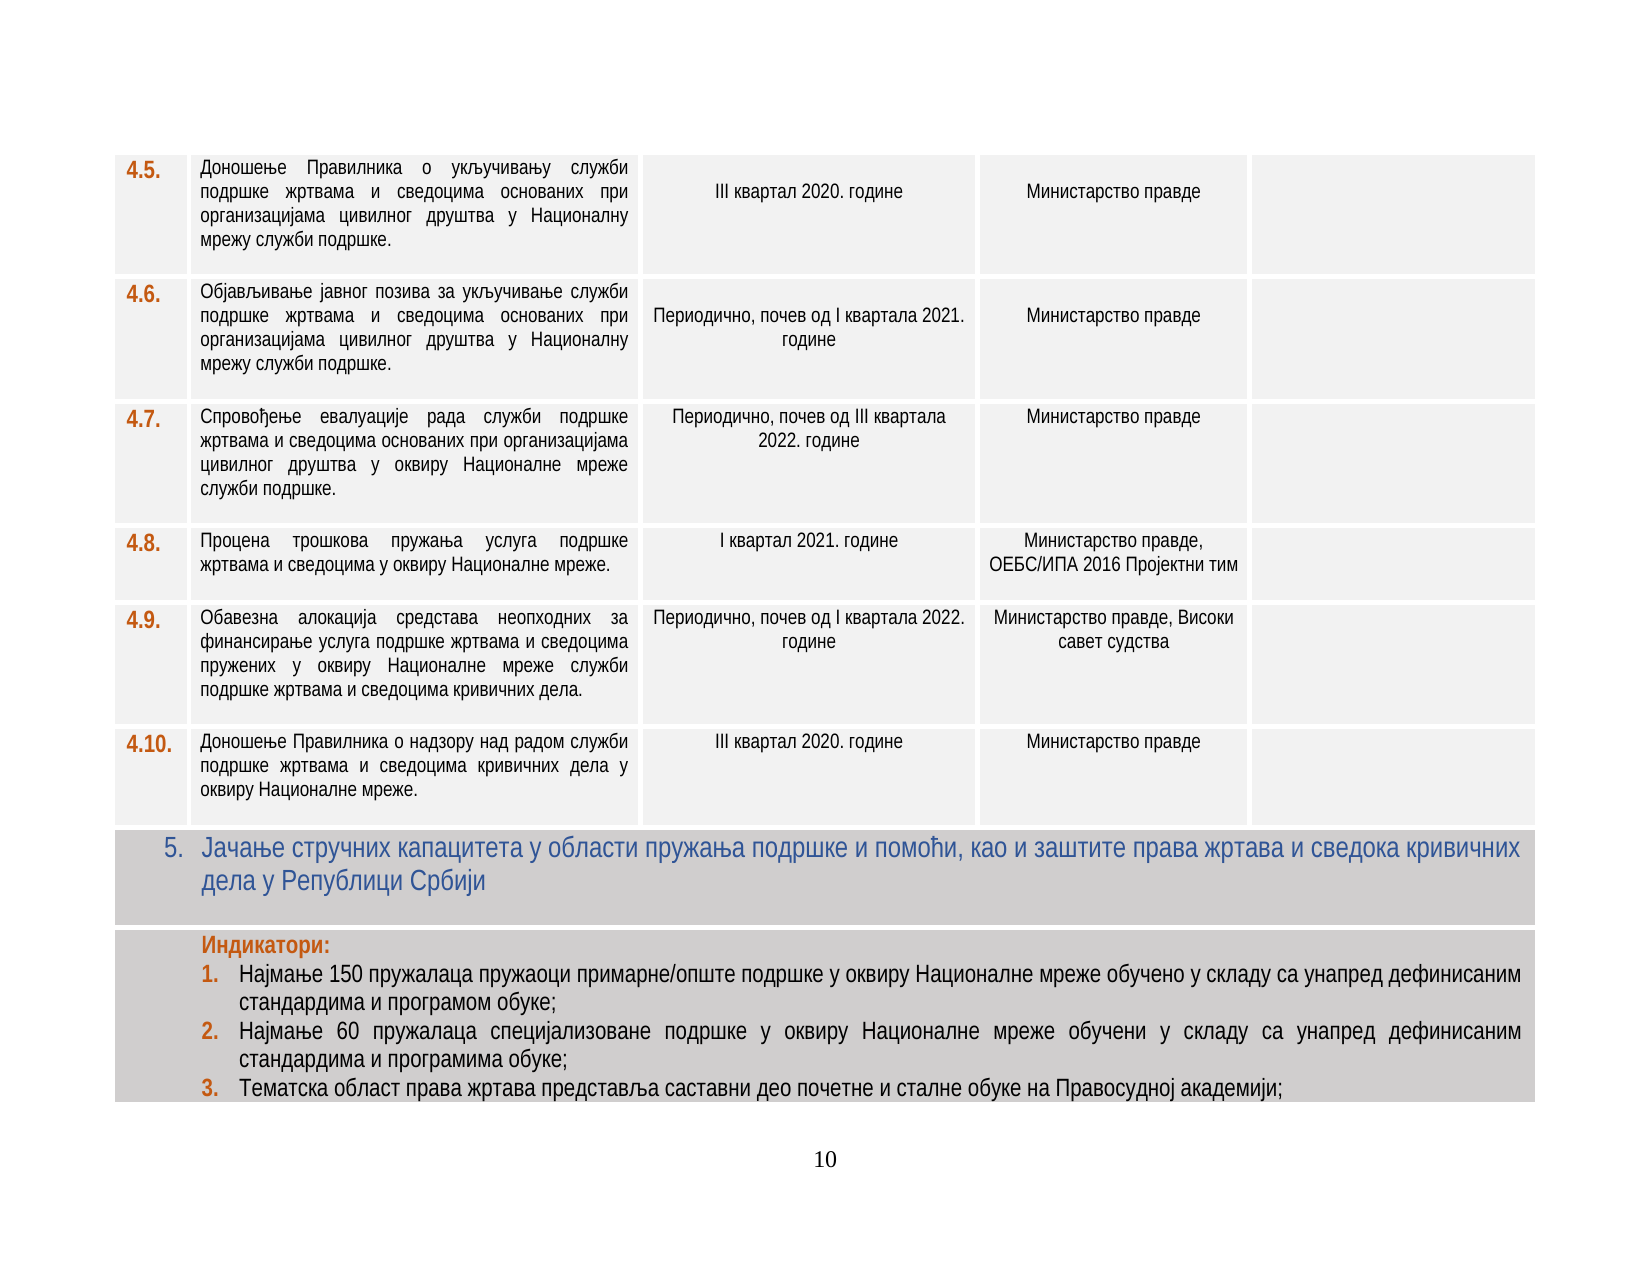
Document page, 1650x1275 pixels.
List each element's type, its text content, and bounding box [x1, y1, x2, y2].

table_cell [1252, 279, 1535, 399]
table_cell Периодично, почев од I квартала 2021. године [643, 279, 975, 399]
table_cell Објављивање јавног позива за укључивање служби подршке жртвама и сведоцима основаних при организацијама цивилног друштва у Националну мрежу служби подршке. [191, 279, 638, 399]
table_cell Периодично, почев од III квартала 2022. године [643, 404, 975, 523]
table_cell Јачање стручних капацитета у области пружања подршке и помоћи, као и заштите права жртава и сведока кривичних дела у Републици Србији [115, 830, 1535, 925]
table_cell Министарство правде, ОЕБС/ИПА 2016 Пројектни тим [980, 528, 1247, 600]
table_cell [1252, 605, 1535, 724]
table_cell Министарство правде [980, 155, 1247, 274]
table_cell Спровођење евалуације рада служби подршке жртвама и сведоцима основаних при организацијама цивилног друштва у оквиру Националне мреже служби подршке. [191, 404, 638, 523]
table_cell Министарство правде [980, 729, 1247, 825]
table_cell III квартал 2020. године [643, 155, 975, 274]
table_cell [1252, 155, 1535, 274]
table_cell Процена трошкова пружања услуга подршке жртвама и сведоцима у оквиру Националне мреже. [191, 528, 638, 600]
table_cell 4.6. [115, 279, 187, 399]
table_cell Доношење Правилника о укључивању служби подршке жртвама и сведоцима основаних при организацијама цивилног друштва у Националну мрежу служби подршке. [191, 155, 638, 274]
table_cell I квартал 2021. године [643, 528, 975, 600]
table_cell Доношење Правилника о надзору над радом служби подршке жртвама и сведоцима кривичних дела у оквиру Националне мреже. [191, 729, 638, 825]
table_cell Министарство правде, Високи савет судства [980, 605, 1247, 724]
table_cell 4.9. [115, 605, 187, 724]
table_cell 4.8. [115, 528, 187, 600]
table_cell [115, 930, 1535, 1102]
table_cell [1252, 404, 1535, 523]
table_cell 4.5. [115, 155, 187, 274]
table_cell [1252, 528, 1535, 600]
table_cell Министарство правде [980, 279, 1247, 399]
table_cell [1252, 729, 1535, 825]
table_cell 4.7. [115, 404, 187, 523]
table_cell Обавезна алокација средстава неопходних за финансирање услуга подршке жртвама и сведоцима пружених у оквиру Националне мреже служби подршке жртвама и сведоцима кривичних дела. [191, 605, 638, 724]
table_cell Периодично, почев од I квартала 2022. године [643, 605, 975, 724]
table_cell III квартал 2020. године [643, 729, 975, 825]
table_cell 4.10. [115, 729, 187, 825]
table_cell Министарство правде [980, 404, 1247, 523]
